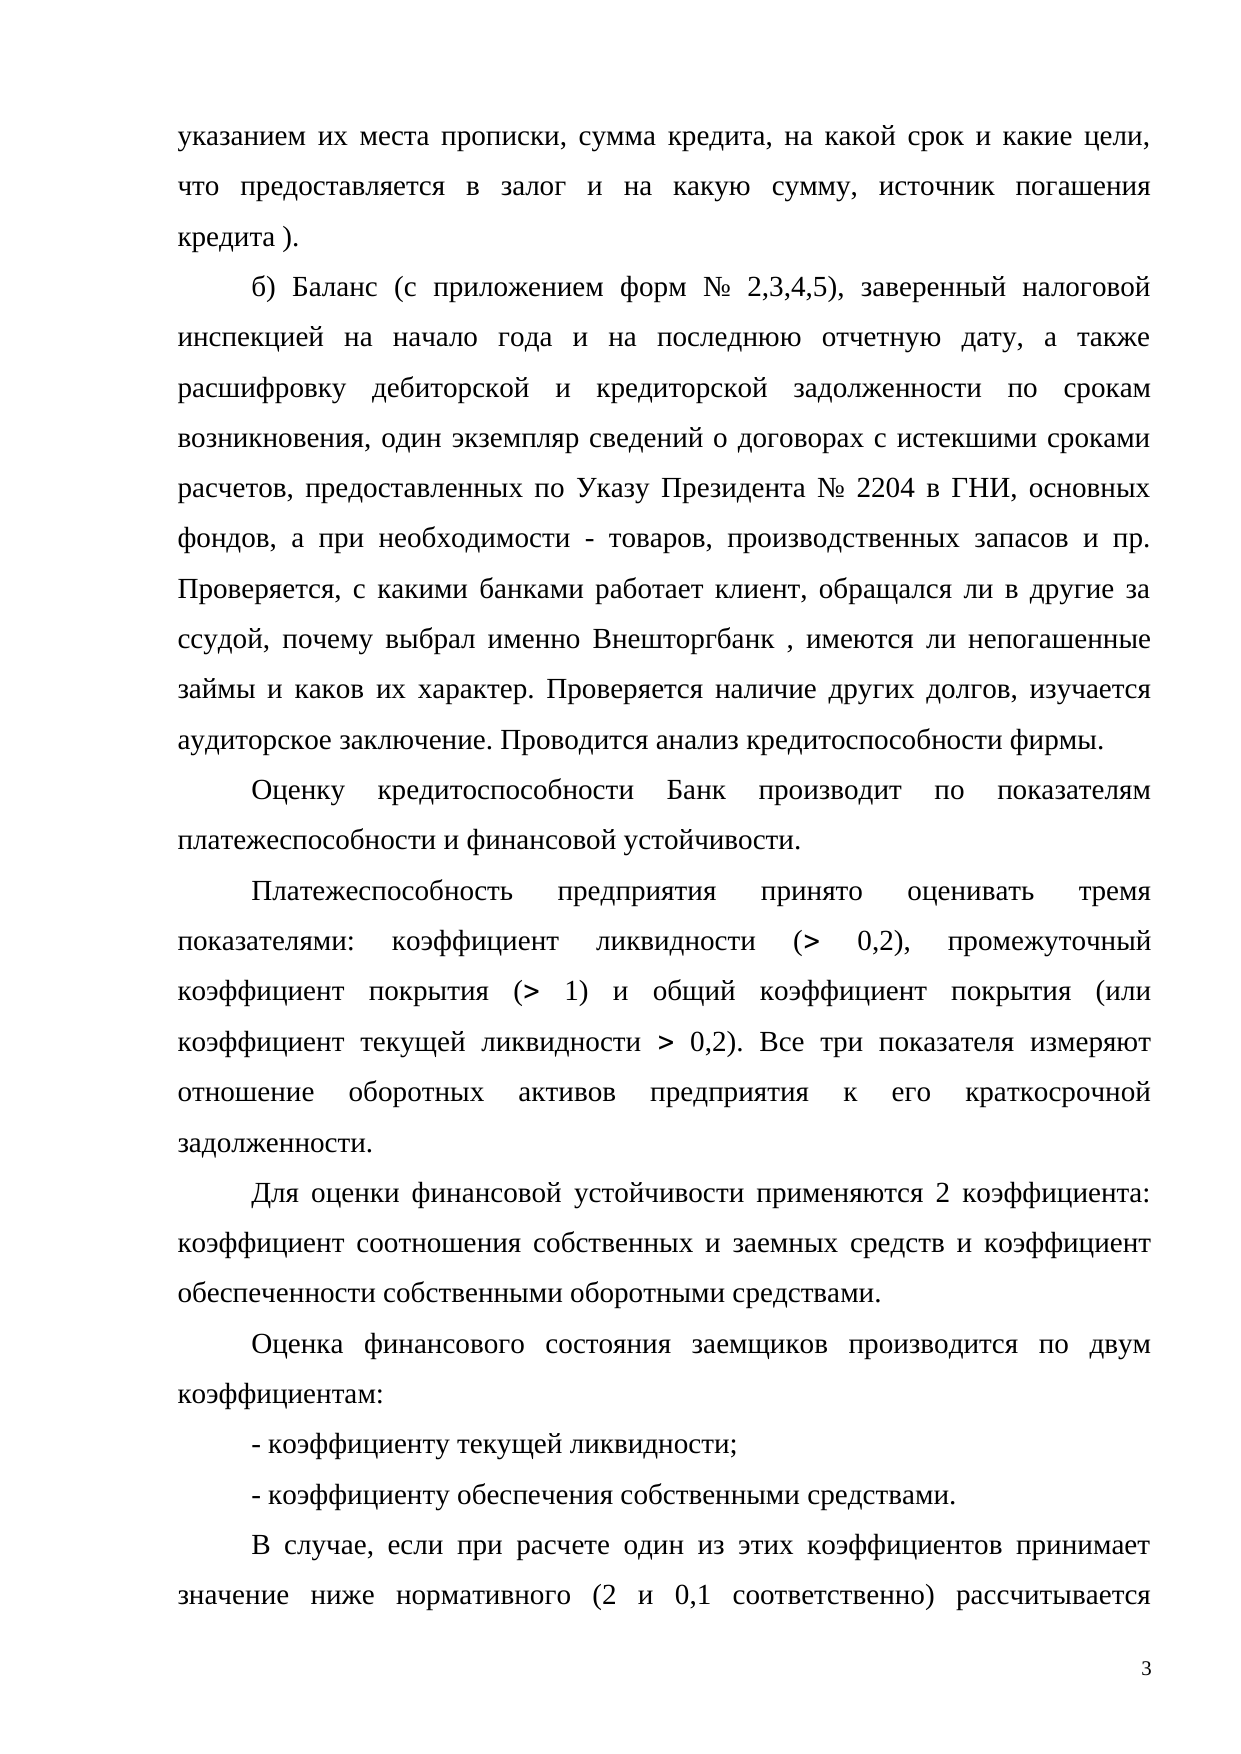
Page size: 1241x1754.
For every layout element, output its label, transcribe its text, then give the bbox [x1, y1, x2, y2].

text Для оценки финансовой устойчивости применяются 2 коэффициента: коэффициент соотношения собственных и заемных средств и коэффициент обеспеченности собственными оборотными средствами. [177, 1175, 1152, 1309]
text Оценка финансового состояния заемщиков производится по двум коэффициентам: [177, 1326, 1152, 1410]
text б) Баланс (с приложением форм № 2,3,4,5), заверенный налоговой инспекцией на начало года и на последнюю отчетную дату, а также расшифровку дебиторской и кредиторской задолженности по срокам возникновения, один экземпляр сведений о договорах с истекшими сроками расчетов, предоставленных по Указу Президента № 2204 в ГНИ, основных фондов, а при необходимости - товаров, производственных запасов и пр. Проверяется, с какими банками работает клиент, обращался ли в другие за ссудой, почему выбрал именно Внешторгбанк , имеются ли непогашенные займы и каков их характер. Проверяется наличие других долгов, изучается аудиторское заключение. Проводится анализ кредитоспособности фирмы. [177, 269, 1152, 755]
text Оценку кредитоспособности Банк производит по показателям платежеспособности и финансовой устойчивости. [177, 772, 1152, 856]
text - коэффициенту текущей ликвидности; [177, 1427, 1152, 1460]
text Платежеспособность предприятия принято оценивать тремя показателями: коэффициент ликвидности ( 0,2), промежуточный коэффициент покрытия ( 1) и общий коэффициент покрытия (или коэффициент текущей ликвидности 0,2). Все три показателя измеряют отношение оборотных активов предприятия к его краткосрочной задолженности. [177, 873, 1152, 1158]
text - коэффициенту обеспечения собственными средствами. [177, 1477, 1152, 1510]
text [177, 118, 1152, 252]
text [177, 1527, 1152, 1611]
